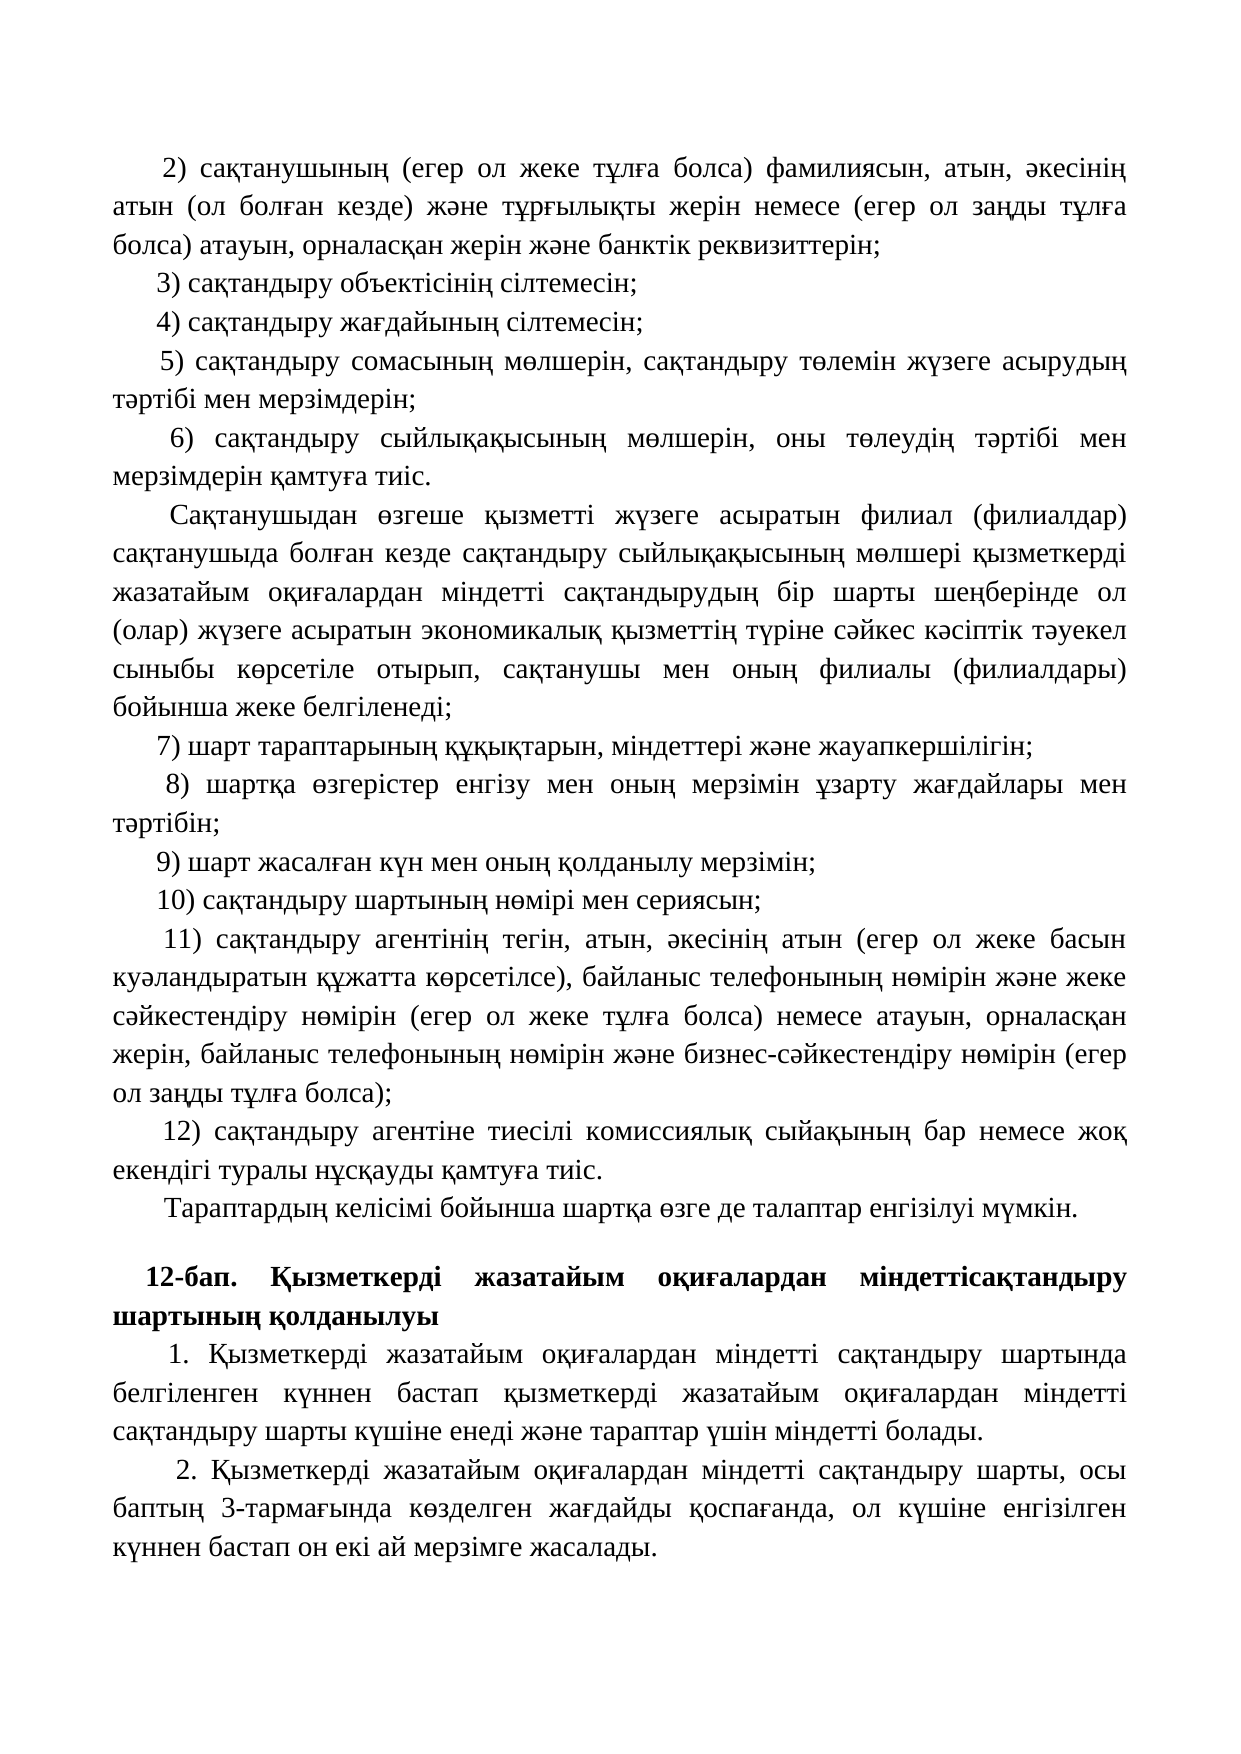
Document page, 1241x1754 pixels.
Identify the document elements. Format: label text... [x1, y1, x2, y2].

text 5) сақтандыру сомасының мөлшерiн, сақтандыру төлемiн жүзеге асырудың тәртiбi мен мерзiмдерiн; [112, 343, 1128, 415]
text 7) шарт тараптарының құқықтарын, мiндеттерi және жауапкершiлiгiн; [112, 728, 1128, 762]
text Сақтанушыдан өзгеше қызметті жүзеге асыратын филиал (филиалдар) сақтанушыда болған кезде сақтандыру сыйлықақысының мөлшерi қызметкерді жазатайым оқиғалардан мiндеттi сақтандырудың бір шарты шеңберінде ол (олар) жүзеге асыратын экономикалық қызметтің түріне сәйкес кәсіптік тәуекел сыныбы көрсетіле отырып, сақтанушы мен оның филиалы (филиалдары) бойынша жеке белгіленеді; [112, 497, 1128, 723]
text 6) сақтандыру сыйлықақысының мөлшерiн, оны төлеудiң тәртібі мен мерзiмдерiн қамтуға тиiс. [112, 420, 1128, 492]
text 4) сақтандыру жағдайының сiлтемесiн; [112, 304, 1128, 338]
text 9) шарт жасалған күн мен оның қолданылу мерзiмiн; [112, 844, 1128, 877]
text 8) шартқа өзгерiстер енгiзу мен оның мерзiмiн ұзарту жағдайлары мен тәртiбiн; [112, 767, 1128, 839]
text Тараптардың келiсiмi бойынша шартқа өзге де талаптар енгiзiлуi мүмкiн. [112, 1191, 1128, 1224]
text 2. Қызметкерді жазатайым оқиғалардан мiндеттi сақтандыру шарты, осы баптың 3-тармағында көзделген жағдайды қоспағанда, ол күшiне енгiзiлген күннен бастап он екi ай мерзiмге жасалады. [112, 1452, 1128, 1563]
text 1. Қызметкерді жазатайым оқиғалардан мiндеттi сақтандыру шартында белгiленген күннен бастап қызметкерді жазатайым оқиғалардан мiндеттi сақтандыру шарты күшiне енедi және тараптар үшiн мiндеттi болады. [112, 1336, 1128, 1447]
text 2) сақтанушының (eгep ол жеке тұлға болса) фамилиясын, атын, әкесiнiң атын (ол болған кезде) және тұрғылықты жерiн немесе (егер ол заңды тұлға болса) атауын, орналасқан жерiн және банктiк реквизиттерiн; [112, 150, 1128, 261]
text 10) сақтандыру шартының нөмiрi мен сериясын; [112, 882, 1128, 916]
text 12) сақтандыру агентіне тиесілі комиссиялық сыйақының бар немесе жоқ екендігі туралы нұсқауды қамтуға тиіс. [112, 1113, 1128, 1186]
text 11) сақтандыру агентінің тегін, атын, әкесінің атын (егер ол жеке басын куәландыратын құжатта көрсетілсе), байланыс телефонының нөмірін және жеке сәйкестендіру нөмірін (егер ол жеке тұлға болса) немесе атауын, орналасқан жерін, байланыс телефонының нөмірін және бизнес-сәйкестендіру нөмірін (егер ол заңды тұлға болса); [112, 921, 1128, 1108]
text 12-бап. Қызметкерді жазатайым оқиғалардан мiндеттiсақтандыру шартының қолданылуы [112, 1259, 1128, 1331]
text 3) сақтандыру объектiсiнiң сiлтемесiн; [112, 266, 1128, 299]
